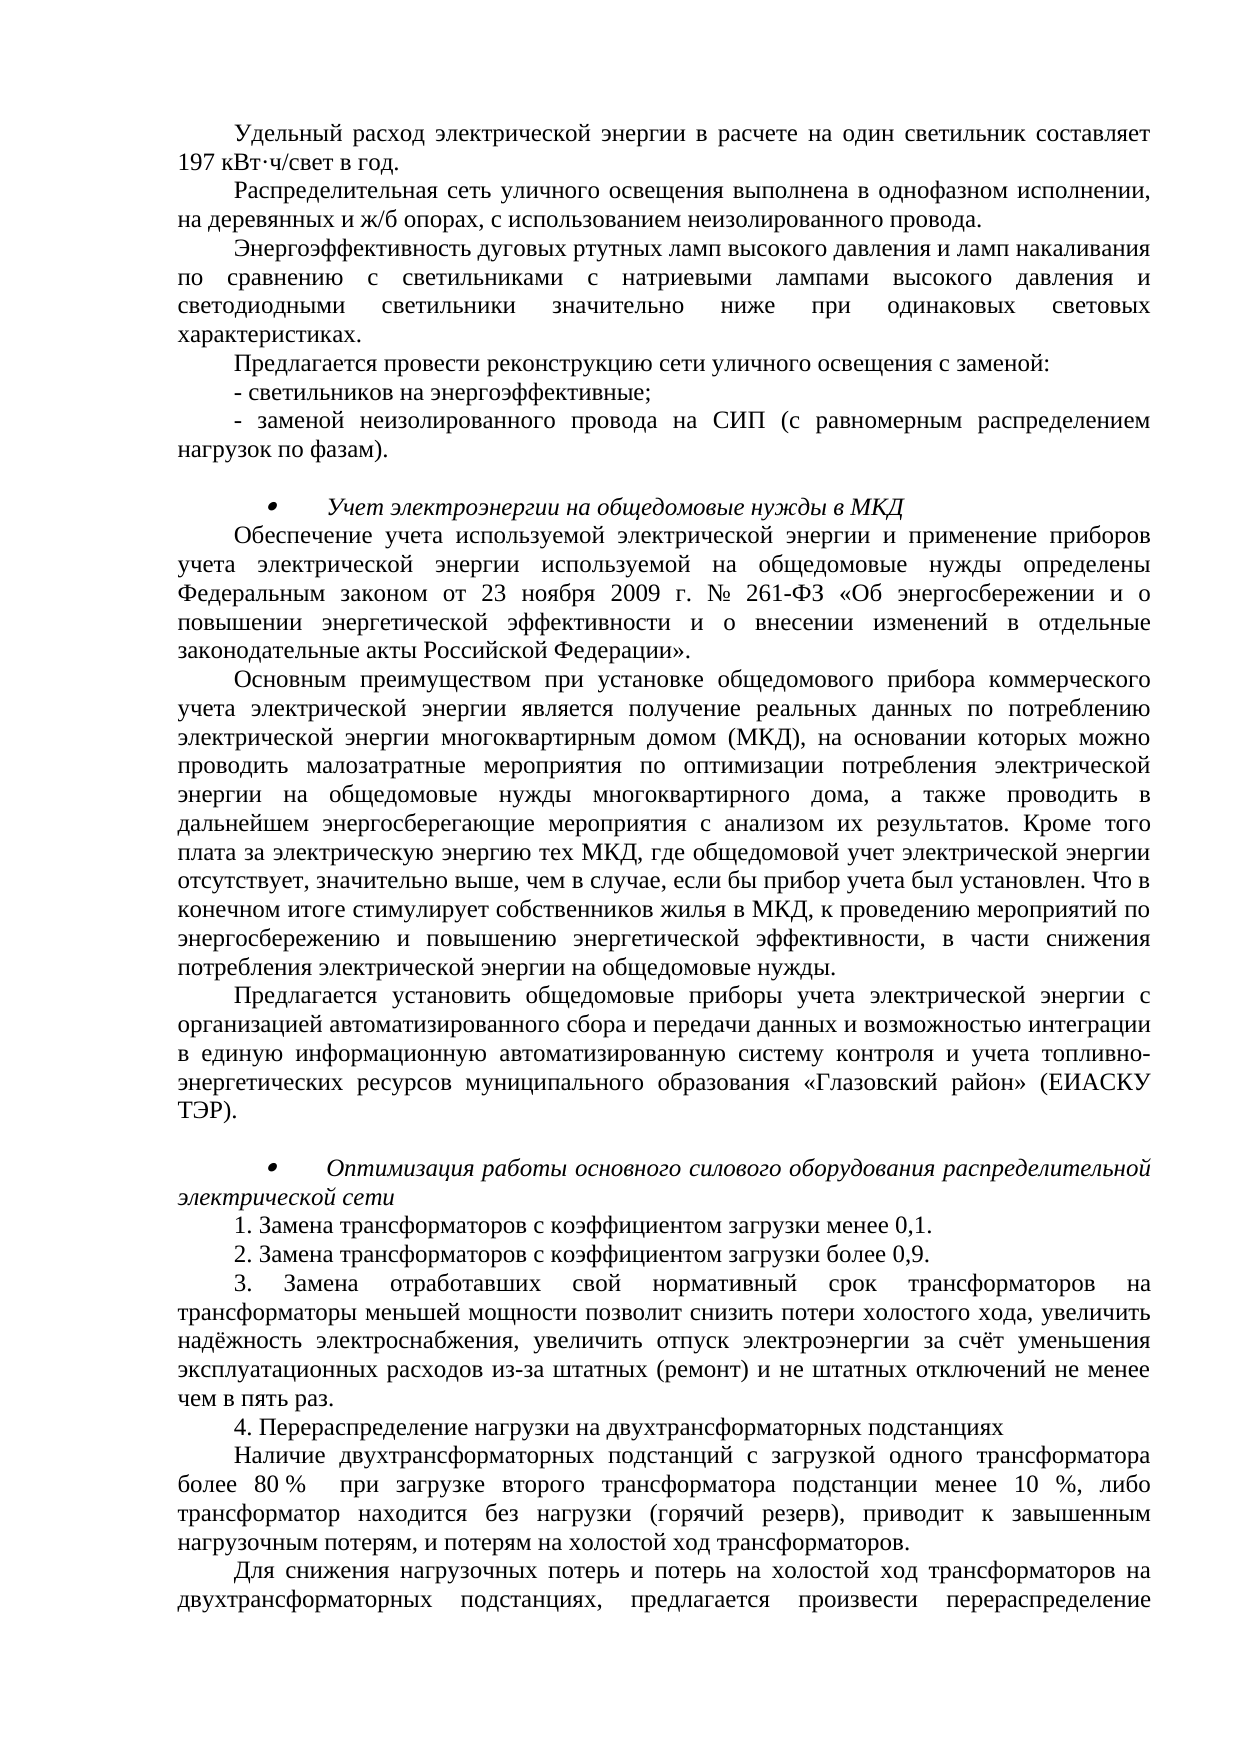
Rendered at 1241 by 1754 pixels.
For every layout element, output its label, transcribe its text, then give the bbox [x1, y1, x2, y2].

list Оптимизация работы основного силового оборудования распределительной электрической сети [177, 1153, 1152, 1211]
text Предлагается установить общедомовые приборы учета электрической энергии с организацией автоматизированного сбора и передачи данных и возможностью интеграции в единую информационную автоматизированную систему контроля и учета топливно-энергетических ресурсов муниципального образования «Глазовский район» (ЕИАСКУ ТЭР). [177, 981, 1152, 1124]
text Предлагается провести реконструкцию сети уличного освещения с заменой: [177, 348, 1152, 377]
text 4. Перераспределение нагрузки на двухтрансформаторных подстанциях [177, 1412, 1152, 1441]
text 3. Замена отработавших свой нормативный срок трансформаторов на трансформаторы меньшей мощности позволит снизить потери холостого хода, увеличить надёжность электроснабжения, увеличить отпуск электроэнергии за счёт уменьшения эксплуатационных расходов из-за штатных (ремонт) и не штатных отключений не менее чем в пять раз. [177, 1268, 1152, 1412]
text Энергоэффективность дуговых ртутных ламп высокого давления и ламп накаливания по сравнению с светильниками с натриевыми лампами высокого давления и светодиодными светильники значительно ниже при одинаковых световых характеристиках. [177, 233, 1152, 348]
text Обеспечение учета используемой электрической энергии и применение приборов учета электрической энергии используемой на общедомовые нужды определены Федеральным законом от 23 ноября . № 261-ФЗ «Об энергосбережении и о повышении энергетической эффективности и о внесении изменений в отдельные законодательные акты Российской Федерации». [177, 521, 1152, 664]
text Наличие двухтрансформаторных подстанций с загрузкой одного трансформатора более 80 % при загрузке второго трансформатора подстанции менее 10 %, либо трансформатор находится без нагрузки (горячий резерв), приводит к завышенным нагрузочным потерям, и потерям на холостой ход трансформаторов. [177, 1441, 1152, 1556]
text - заменой неизолированного провода на СИП (с равномерным распределением нагрузок по фазам). [177, 406, 1152, 463]
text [177, 1556, 1152, 1613]
text - светильников на энергоэффективные; [177, 377, 1152, 406]
text Распределительная сеть уличного освещения выполнена в однофазном исполнении, на деревянных и ж/б опорах, с использованием неизолированного провода. [177, 176, 1152, 233]
text 2. Замена трансформаторов с коэффициентом загрузки более 0,9. [177, 1239, 1152, 1268]
text 1. Замена трансформаторов с коэффициентом загрузки менее 0,1. [177, 1211, 1152, 1239]
text Удельный расход электрической энергии в расчете на один светильник составляет 197 кВт·ч/свет в год. [177, 118, 1152, 176]
list Учет электроэнергии на общедомовые нужды в МКД [177, 492, 1152, 521]
text Основным преимуществом при установке общедомового прибора коммерческого учета электрической энергии является получение реальных данных по потреблению электрической энергии многоквартирным домом (МКД), на основании которых можно проводить малозатратные мероприятия по оптимизации потребления электрической энергии на общедомовые нужды многоквартирного дома, а также проводить в дальнейшем энергосберегающие мероприятия с анализом их результатов. Кроме того плата за электрическую энергию тех МКД, где общедомовой учет электрической энергии отсутствует, значительно выше, чем в случае, если бы прибор учета был установлен. Что в конечном итоге стимулирует собственников жилья в МКД, к проведению мероприятий по энергосбережению и повышению энергетической эффективности, в части снижения потребления электрической энергии на общедомовые нужды. [177, 664, 1152, 981]
